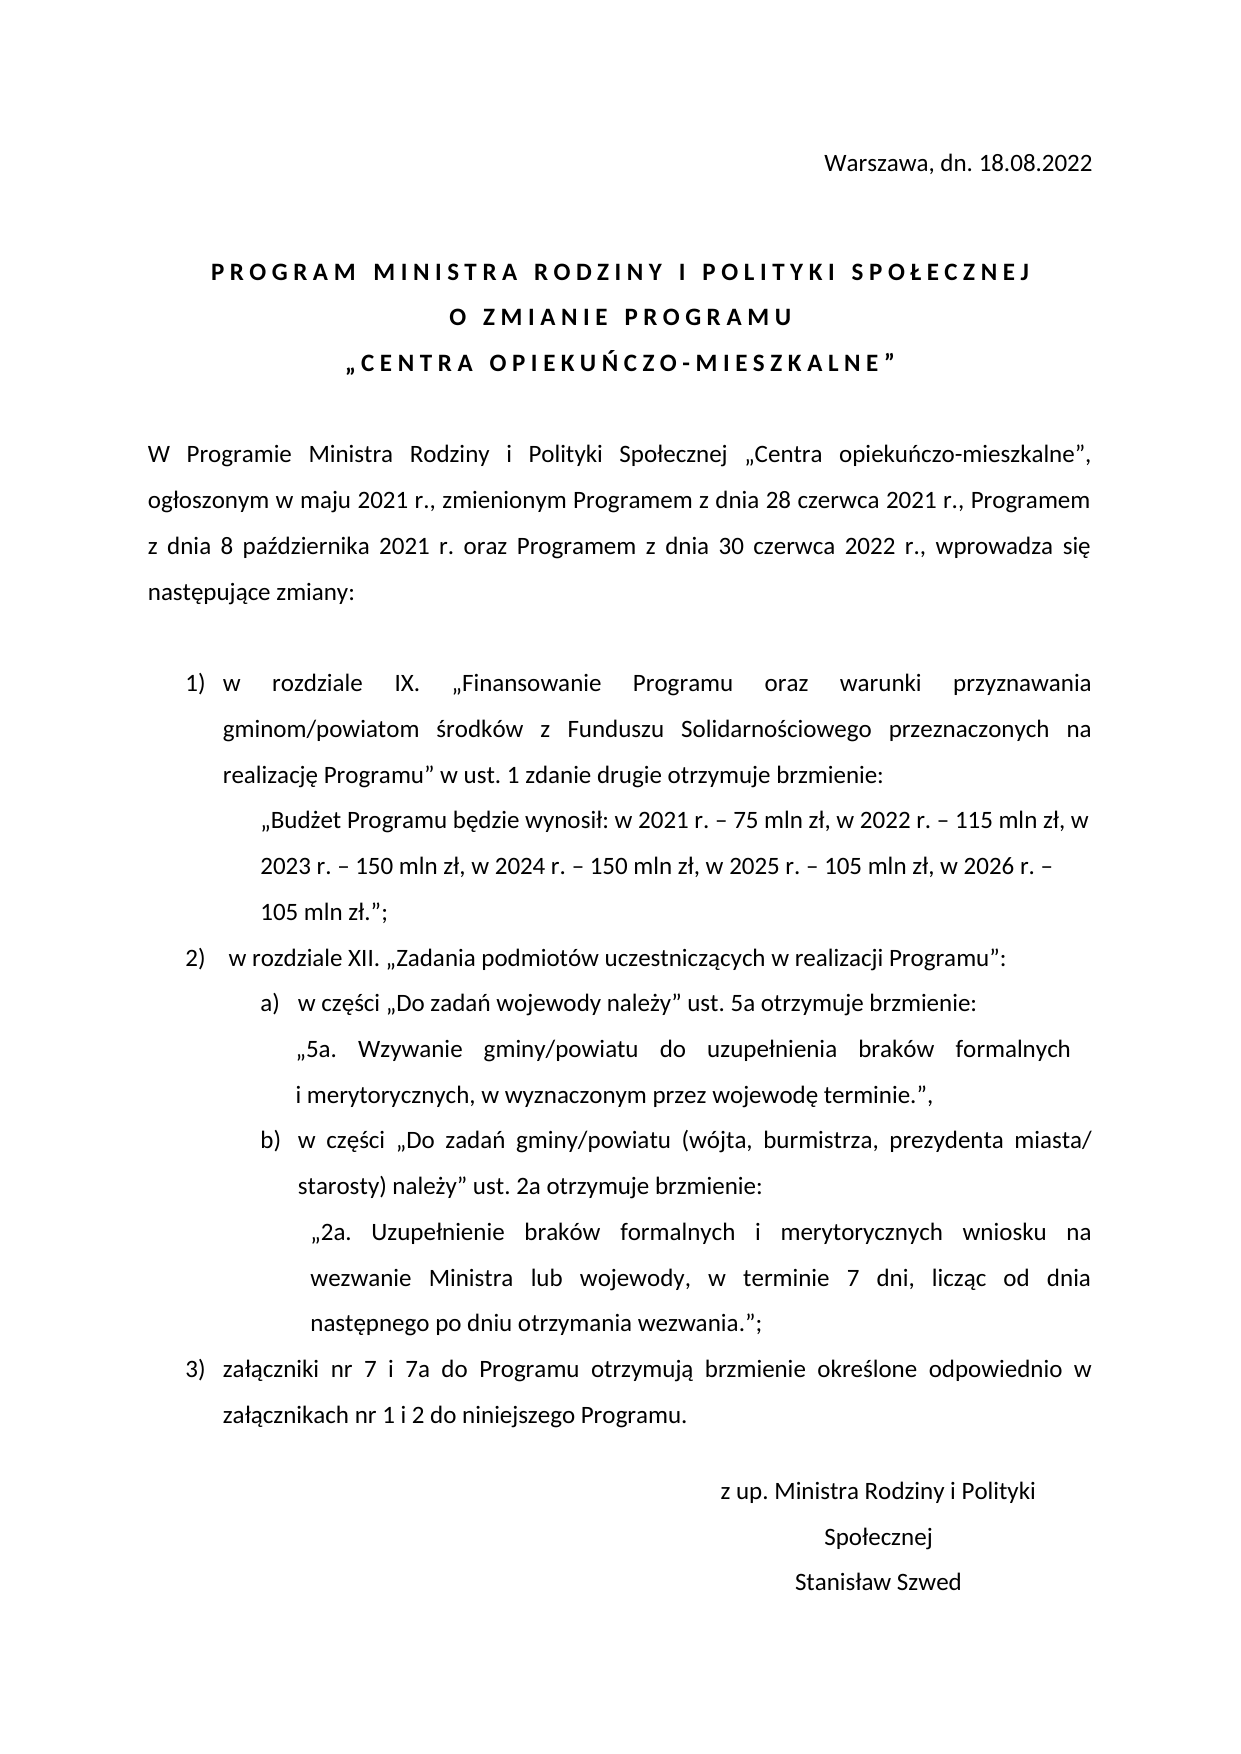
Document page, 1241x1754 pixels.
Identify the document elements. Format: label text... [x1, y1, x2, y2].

list w rozdziale XII. „Zadania podmiotów uczestniczących w realizacji Programu”: [185, 942, 1093, 972]
list w rozdziale IX. „Finansowanie Programu oraz warunki przyznawania gminom/powiatom środków z Funduszu Solidarnościowego przeznaczonych na realizację Programu” w ust. 1 zdanie drugie otrzymuje brzmienie: [185, 667, 1093, 789]
text „Budżet Programu będzie wynosił: w 2021 r. – 75 mln zł, w 2022 r. – 115 mln zł, w 2023 r. – 150 mln zł, w 2024 r. – 150 mln zł, w 2025 r. – 105 mln zł, w 2026 r. – 105 mln zł.”; [260, 804, 1093, 926]
text Stanisław Szwed [664, 1566, 1093, 1597]
text z up. Ministra Rodziny i Polityki [664, 1475, 1093, 1505]
text Społecznej [664, 1521, 1093, 1551]
text PROGRAM Ministra Rodziny i Polityki Społecznej o ZMIANIE Programu [148, 256, 1093, 332]
text W Programie Ministra Rodziny i Polityki Społecznej „Centra opiekuńczo-mieszkalne”, ogłoszonym w maju 2021 r., zmienionym Programem z dnia 28 czerwca 2021 r., Programem z dnia 8 października 2021 r. oraz Programem z dnia 30 czerwca 2022 r., wprowadza się następujące zmiany: [148, 439, 1093, 606]
text „Centra opiekuńczo-mieszkalne” [148, 347, 1093, 378]
text „2a. Uzupełnienie braków formalnych i merytorycznych wniosku na wezwanie Ministra lub wojewody, w terminie 7 dni, licząc od dnia następnego po dniu otrzymania wezwania.”; [310, 1216, 1093, 1338]
list w części „Do zadań wojewody należy” ust. 5a otrzymuje brzmienie: [260, 987, 1093, 1018]
text „5a. Wzywanie gminy/powiatu do uzupełnienia braków formalnych i merytorycznych, w wyznaczonym przez wojewodę terminie.”, [295, 1033, 1093, 1109]
list załączniki nr 7 i 7a do Programu otrzymują brzmienie określone odpowiednio w załącznikach nr 1 i 2 do niniejszego Programu. [185, 1353, 1093, 1429]
text Warszawa, dn. 18.08.2022 [148, 148, 1093, 178]
list w części „Do zadań gminy/powiatu (wójta, burmistrza, prezydenta miasta/ starosty) należy” ust. 2a otrzymuje brzmienie: [260, 1124, 1093, 1201]
